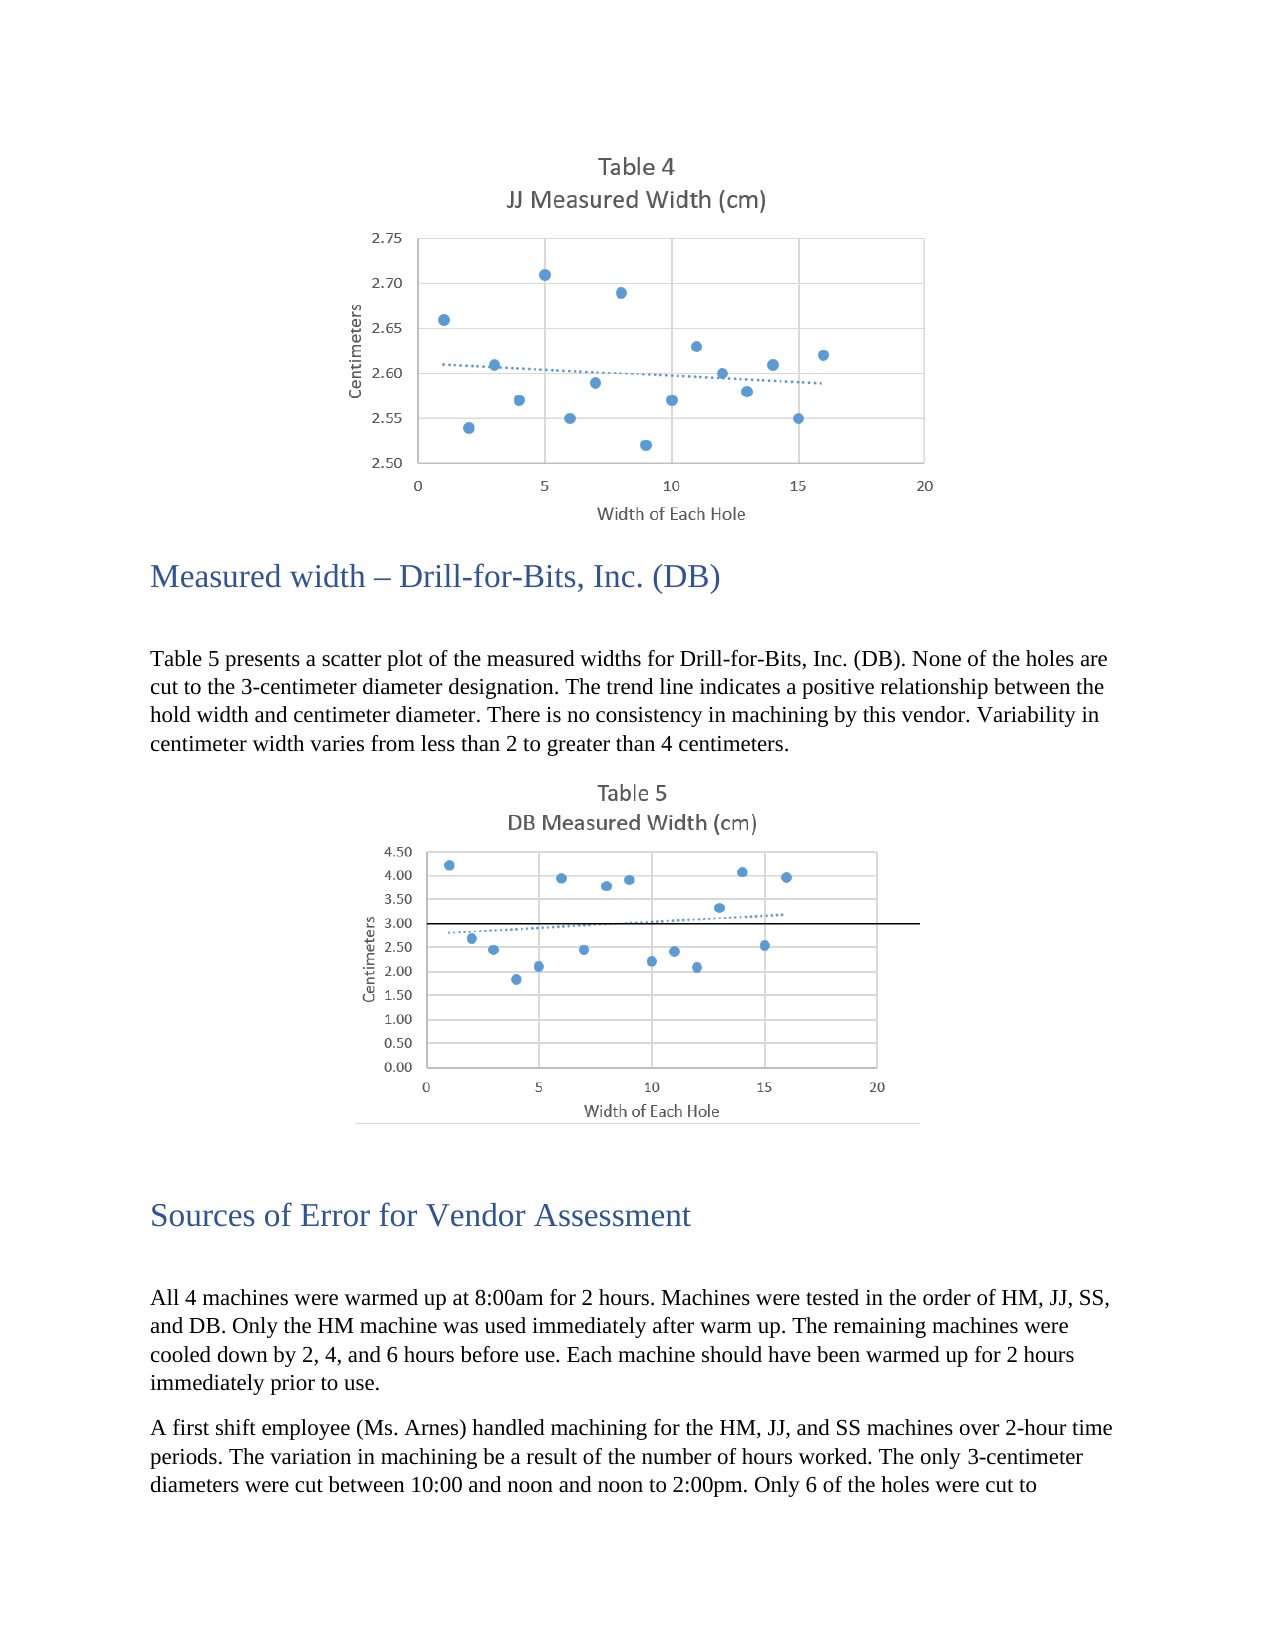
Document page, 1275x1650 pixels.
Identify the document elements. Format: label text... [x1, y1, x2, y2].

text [150, 1414, 1125, 1497]
text Table 5 presents a scatter plot of the measured widths for Drill-for-Bits, Inc. (DB). None of the holes are cut to the 3-centimeter diameter designation. The trend line indicates a positive relationship between the hold width and centimeter diameter. There is no consistency in machining by this vendor. Variability in centimeter width varies from less than 2 to greater than 4 centimeters. [150, 644, 1125, 756]
picture [355, 775, 920, 1124]
text All 4 machines were warmed up at 8:00am for 2 hours. Machines were tested in the order of HM, JJ, SS, and DB. Only the HM machine was used immediately after warm up. The remaining machines were cooled down by 2, 4, and 6 hours before use. Each machine should have been warmed up for 2 hours immediately prior to use. [150, 1284, 1125, 1396]
subtitle Sources of Error for Vendor Assessment [150, 1196, 1125, 1234]
picture [331, 150, 944, 530]
subtitle Measured width – Drill-for-Bits, Inc. (DB) [150, 556, 1125, 595]
